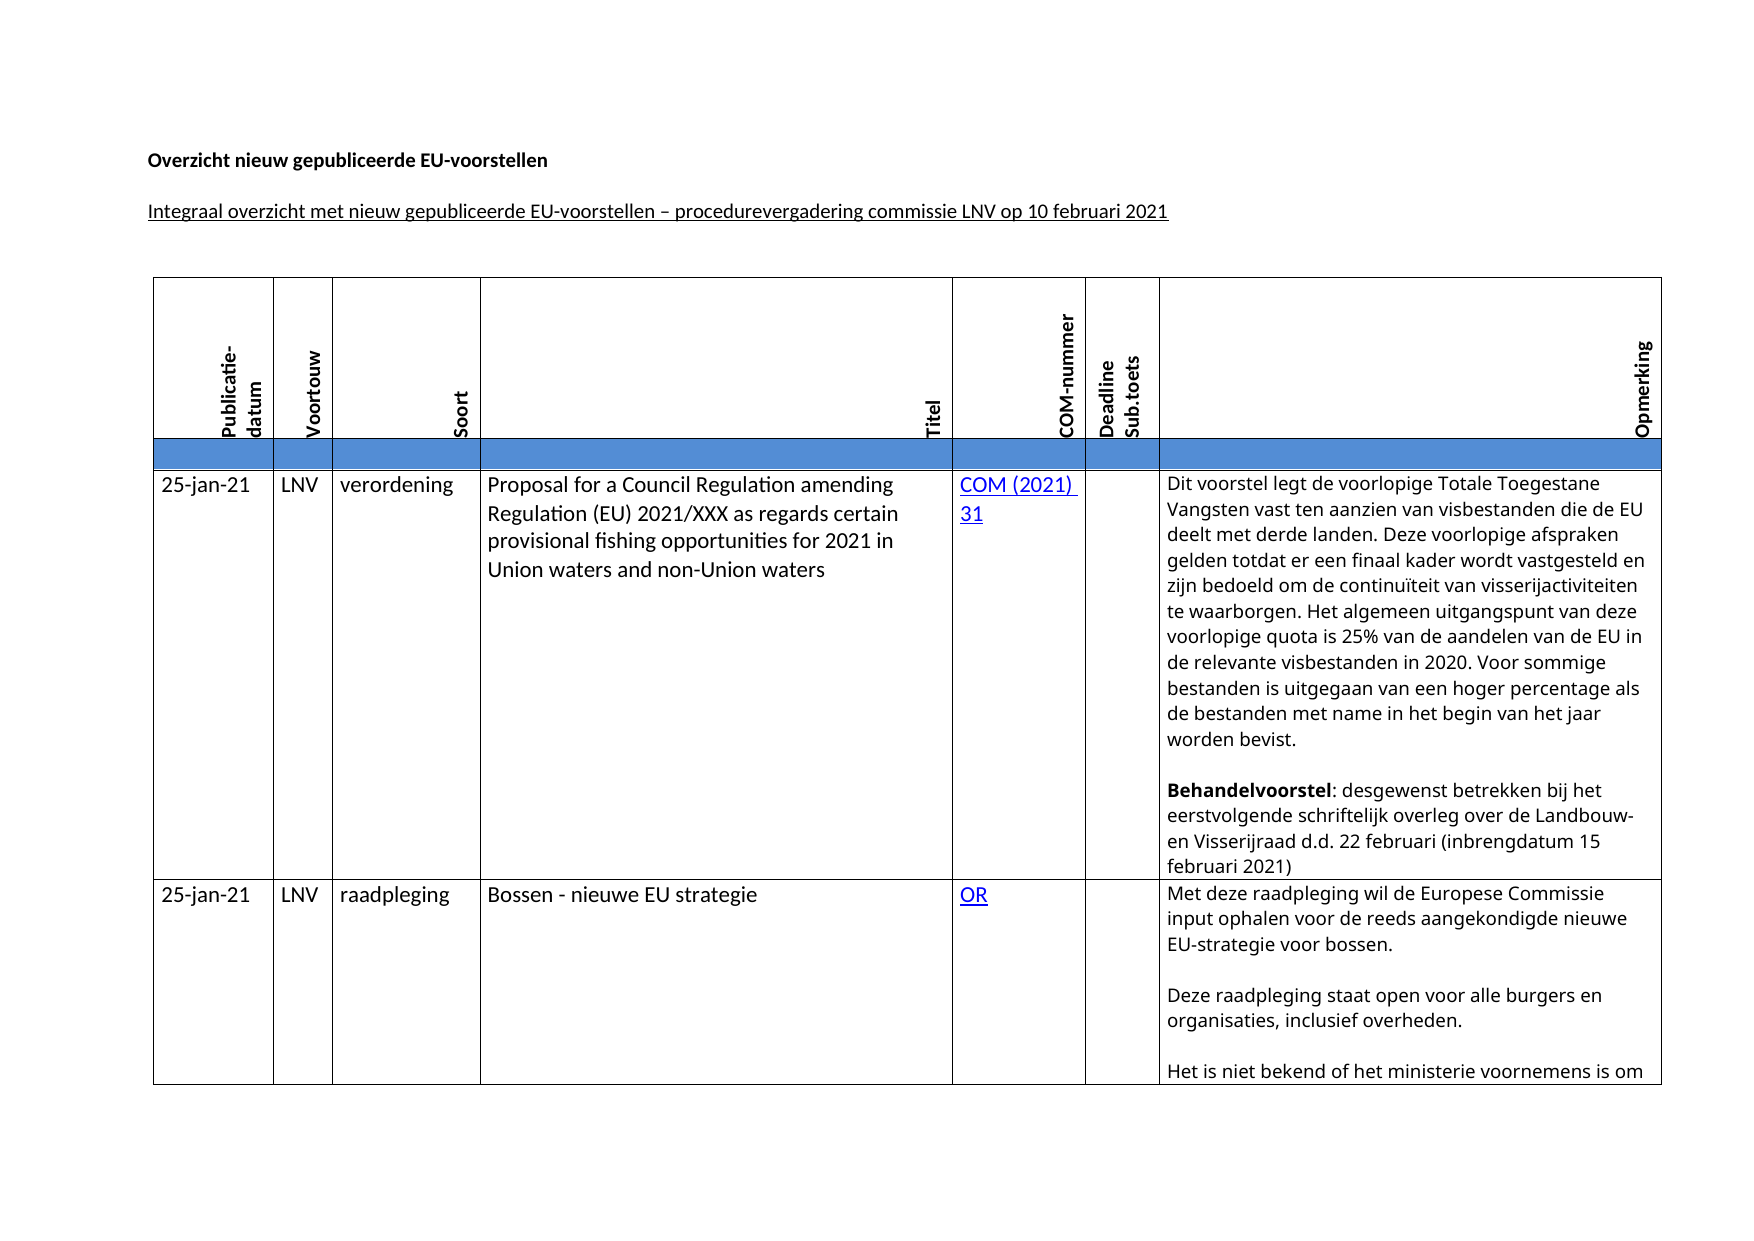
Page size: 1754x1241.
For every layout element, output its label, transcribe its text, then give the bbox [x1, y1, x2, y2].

table_cell [274, 439, 332, 469]
table_header Titel [481, 278, 952, 438]
table_cell [481, 439, 952, 469]
table_cell LNV [274, 880, 332, 1084]
table_cell raadpleging [333, 880, 480, 1084]
table_cell 25-jan-21 [154, 471, 273, 879]
table_cell [1160, 439, 1661, 469]
table_cell [1086, 471, 1159, 879]
table_cell [154, 439, 273, 469]
table_cell Proposal for a Council Regulation amending Regulation (EU) 2021/XXX as regards certain provisional fishing opportunities for 2021 in Union waters and non-Union waters [481, 471, 952, 879]
table_cell COM (2021) 31 [953, 471, 1085, 879]
table_cell OR [953, 880, 1085, 1084]
table_cell 25-jan-21 [154, 880, 273, 1084]
table_cell verordening [333, 471, 480, 879]
table_header Soort [333, 278, 480, 438]
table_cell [1160, 880, 1661, 1084]
table_header Voortouw [274, 278, 332, 438]
table_cell LNV [274, 471, 332, 879]
table_cell [1086, 880, 1159, 1084]
table_header COM-nummer [953, 278, 1085, 438]
table_cell [1086, 439, 1159, 469]
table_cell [481, 880, 952, 1084]
table_header Publicatie- datum [154, 278, 273, 438]
table_cell [953, 439, 1085, 469]
table_header Opmerking [1160, 278, 1661, 438]
table_cell Dit voorstel legt de voorlopige Totale Toegestane Vangsten vast ten aanzien van visbestanden die de EU deelt met derde landen. Deze voorlopige afspraken gelden totdat er een finaal kader wordt vastgesteld en zijn bedoeld om de continuïteit van visserijactiviteiten te waarborgen. Het algemeen uitgangspunt van deze voorlopige quota is 25% van de aandelen van de EU in de relevante visbestanden in 2020. Voor sommige bestanden is uitgegaan van een hoger percentage als de bestanden met name in het begin van het jaar worden bevist. Behandelvoorstel: desgewenst betrekken bij het eerstvolgende schriftelijk overleg over de Landbouw- en Visserijraad d.d. 22 februari (inbrengdatum 15 februari 2021) [1160, 471, 1661, 879]
text Integraal overzicht met nieuw gepubliceerde EU-voorstellen – procedurevergadering commissie LNV op 10 februari 2021 [148, 198, 1606, 224]
text Overzicht nieuw gepubliceerde EU-voorstellen [148, 148, 1606, 173]
table_header Deadline Sub.toets [1086, 278, 1159, 438]
table_cell [333, 439, 480, 469]
